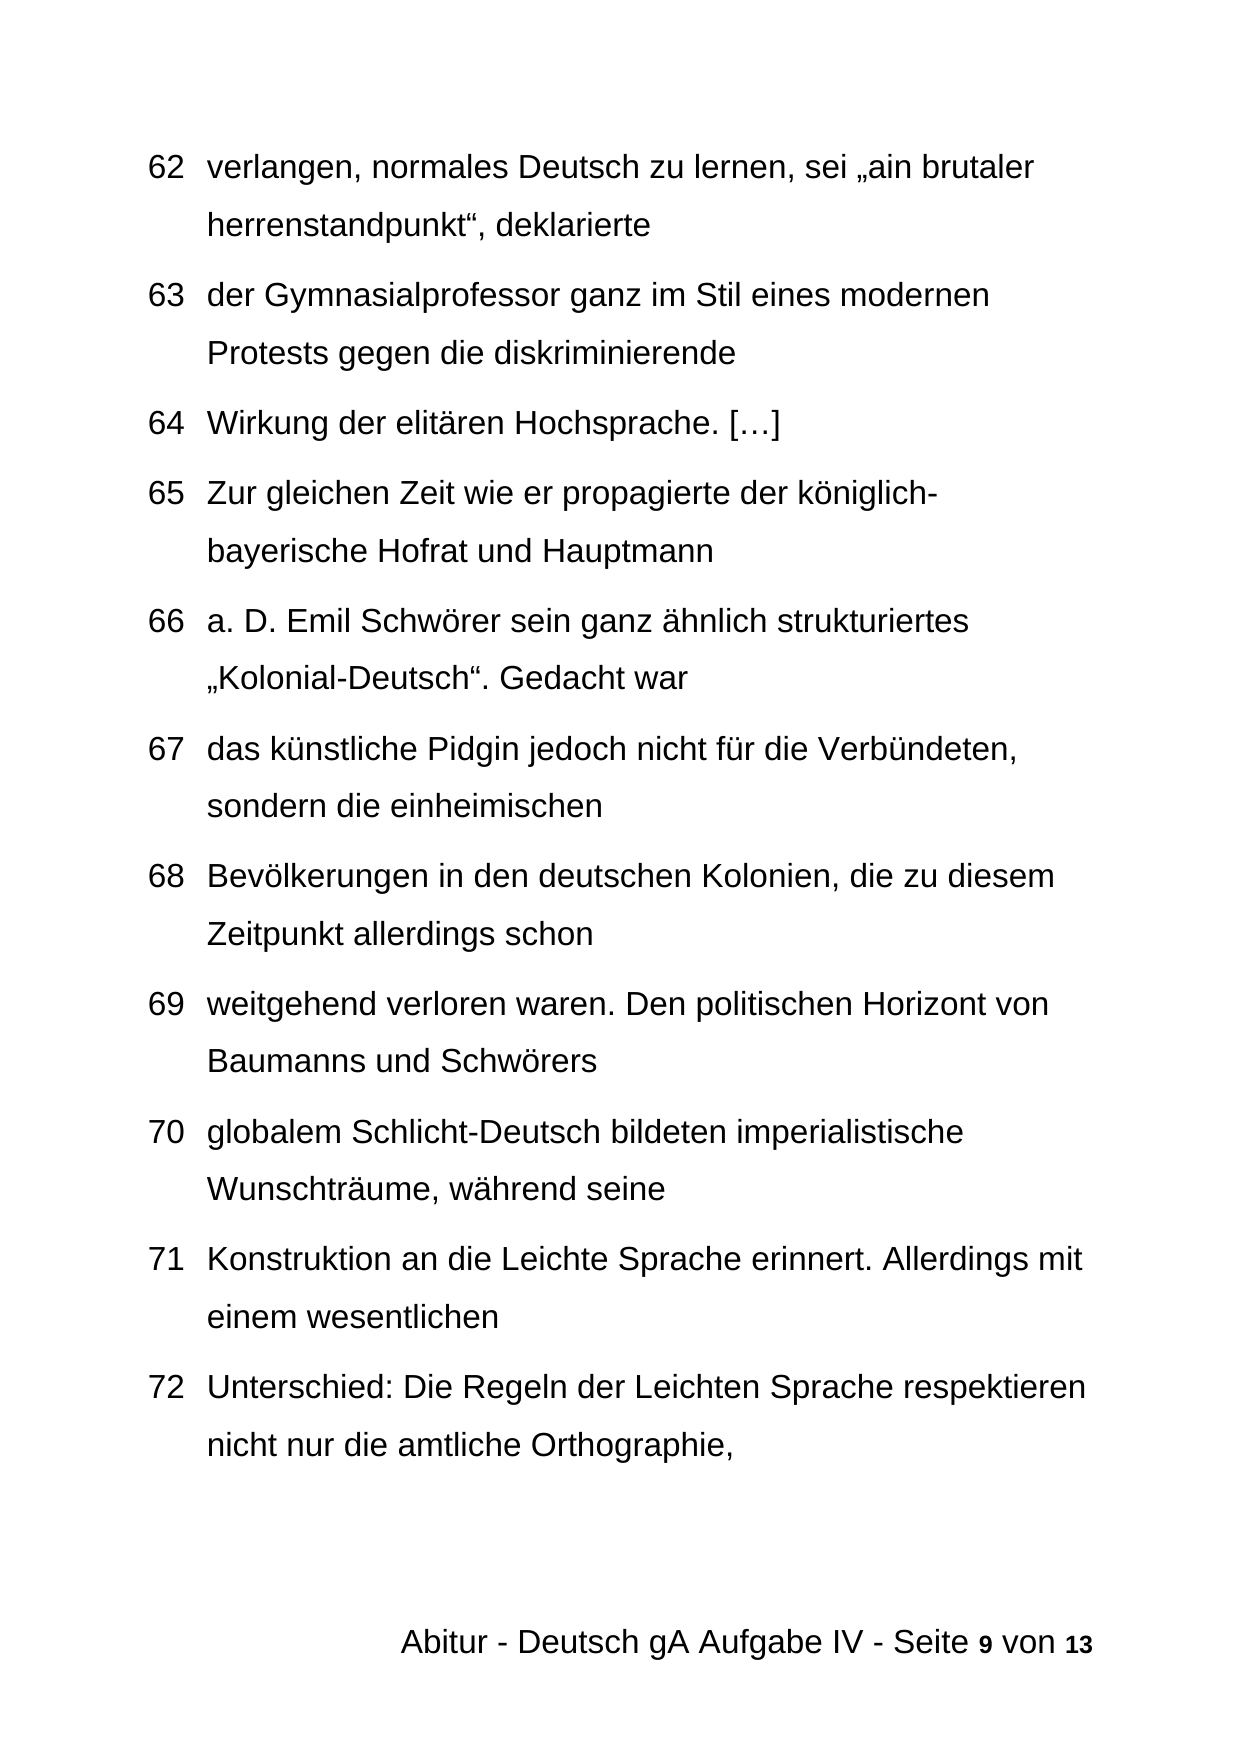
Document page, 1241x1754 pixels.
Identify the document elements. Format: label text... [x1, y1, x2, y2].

list 62 verlangen, normales Deutsch zu lernen, sei „ain brutaler herrenstandpunkt“, deklarierte [148, 148, 1093, 244]
list 72 Unterschied: Die Regeln der Leichten Sprache respektieren nicht nur die amtliche Orthographie, [148, 1367, 1093, 1463]
list 65 Zur gleichen Zeit wie er propagierte der königlich-bayerische Hofrat und Hauptmann [148, 473, 1093, 569]
list 64 Wirkung der elitären Hochsprache. […] [148, 403, 1093, 441]
list 70 globalem Schlicht-Deutsch bildeten imperialistische Wunschträume, während seine [148, 1112, 1093, 1208]
list 68 Bevölkerungen in den deutschen Kolonien, die zu diesem Zeitpunkt allerdings schon [148, 856, 1093, 952]
list 66 a. D. Emil Schwörer sein ganz ähnlich strukturiertes „Kolonial-Deutsch“. Gedacht war [148, 601, 1093, 697]
list 69 weitgehend verloren waren. Den politischen Horizont von Baumanns und Schwörers [148, 984, 1093, 1080]
list 63 der Gymnasialprofessor ganz im Stil eines modernen Protests gegen die diskriminierende [148, 275, 1093, 371]
list 71 Konstruktion an die Leichte Sprache erinnert. Allerdings mit einem wesentlichen [148, 1239, 1093, 1335]
list 67 das künstliche Pidgin jedoch nicht für die Verbündeten, sondern die einheimischen [148, 728, 1093, 824]
